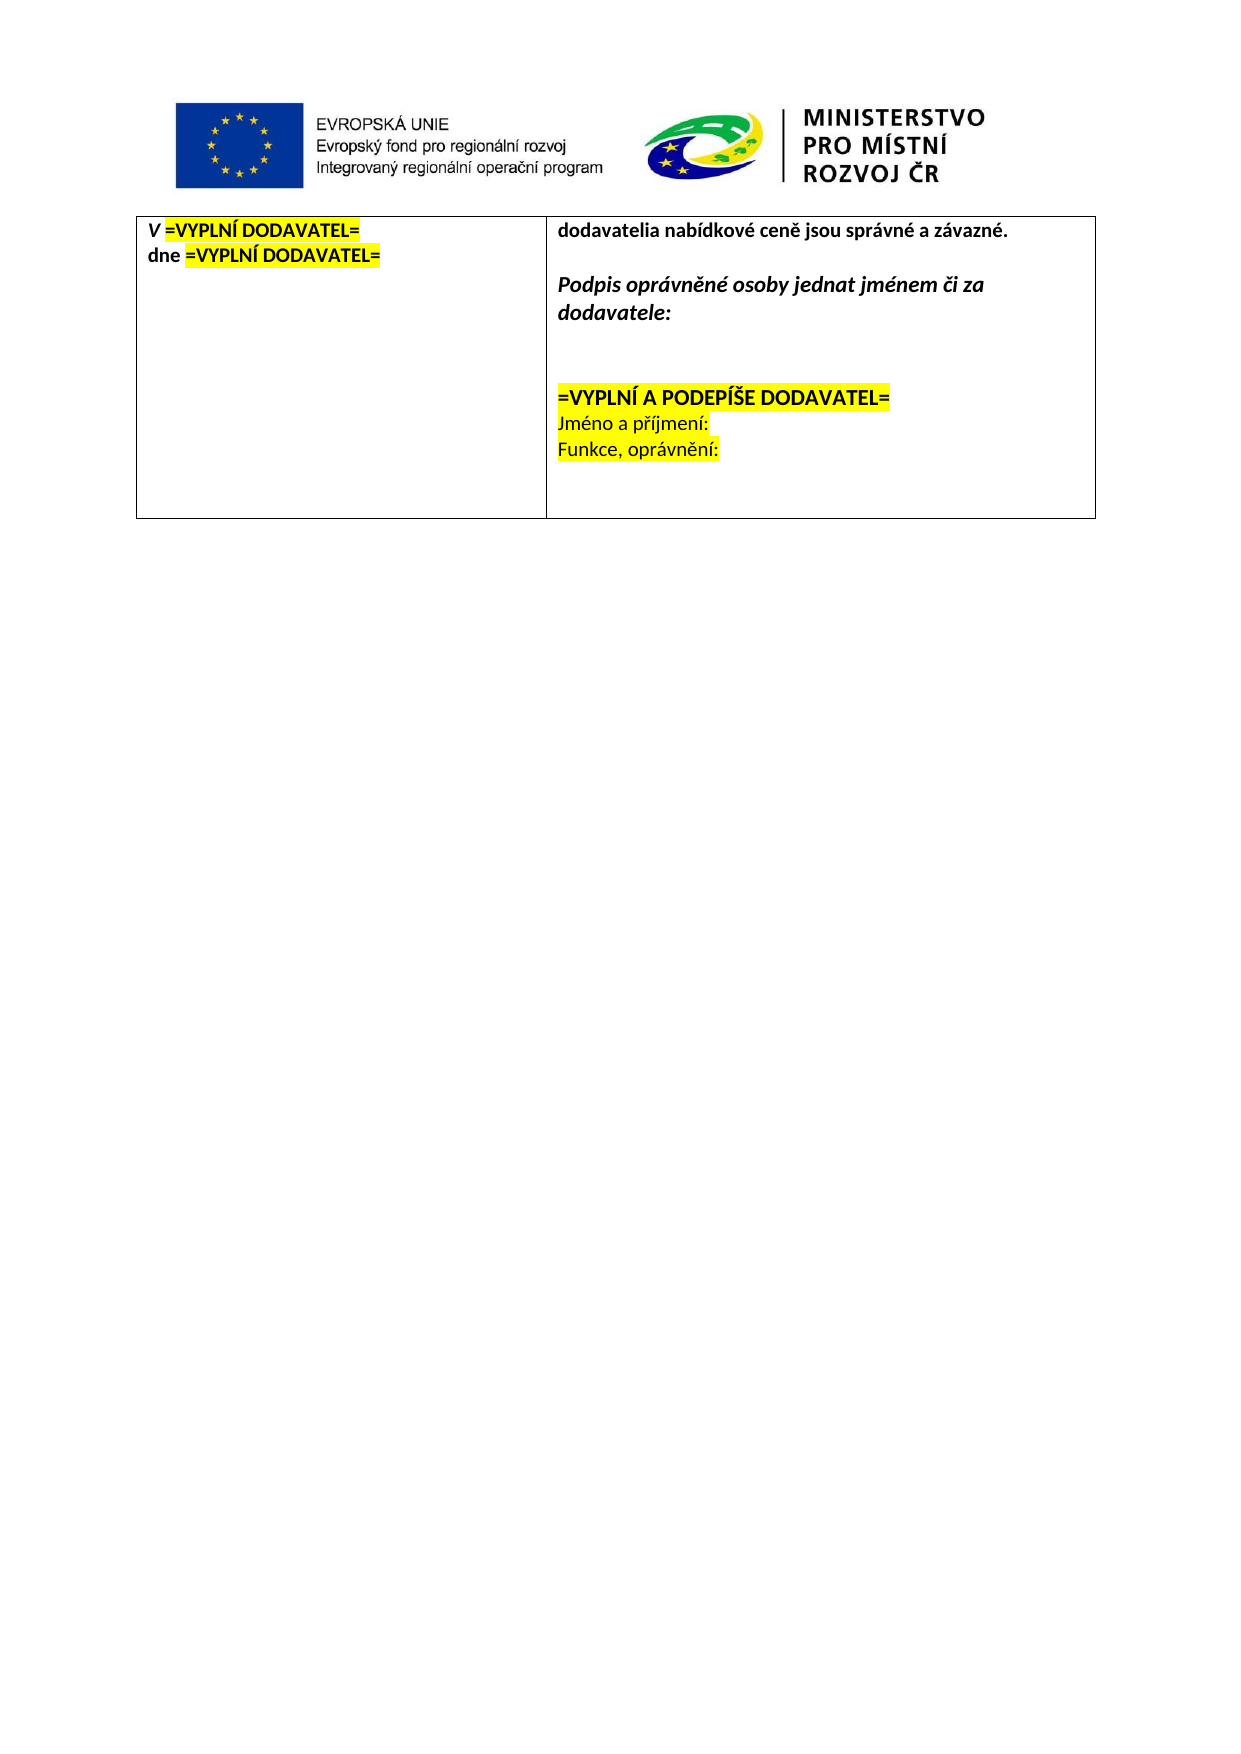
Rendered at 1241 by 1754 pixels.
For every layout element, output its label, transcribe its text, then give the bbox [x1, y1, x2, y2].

picture [147, 73, 1012, 216]
table_cell Datum: V =VYPLNÍ DODAVATEL= dne =VYPLNÍ DODAVATEL= [137, 217, 546, 517]
